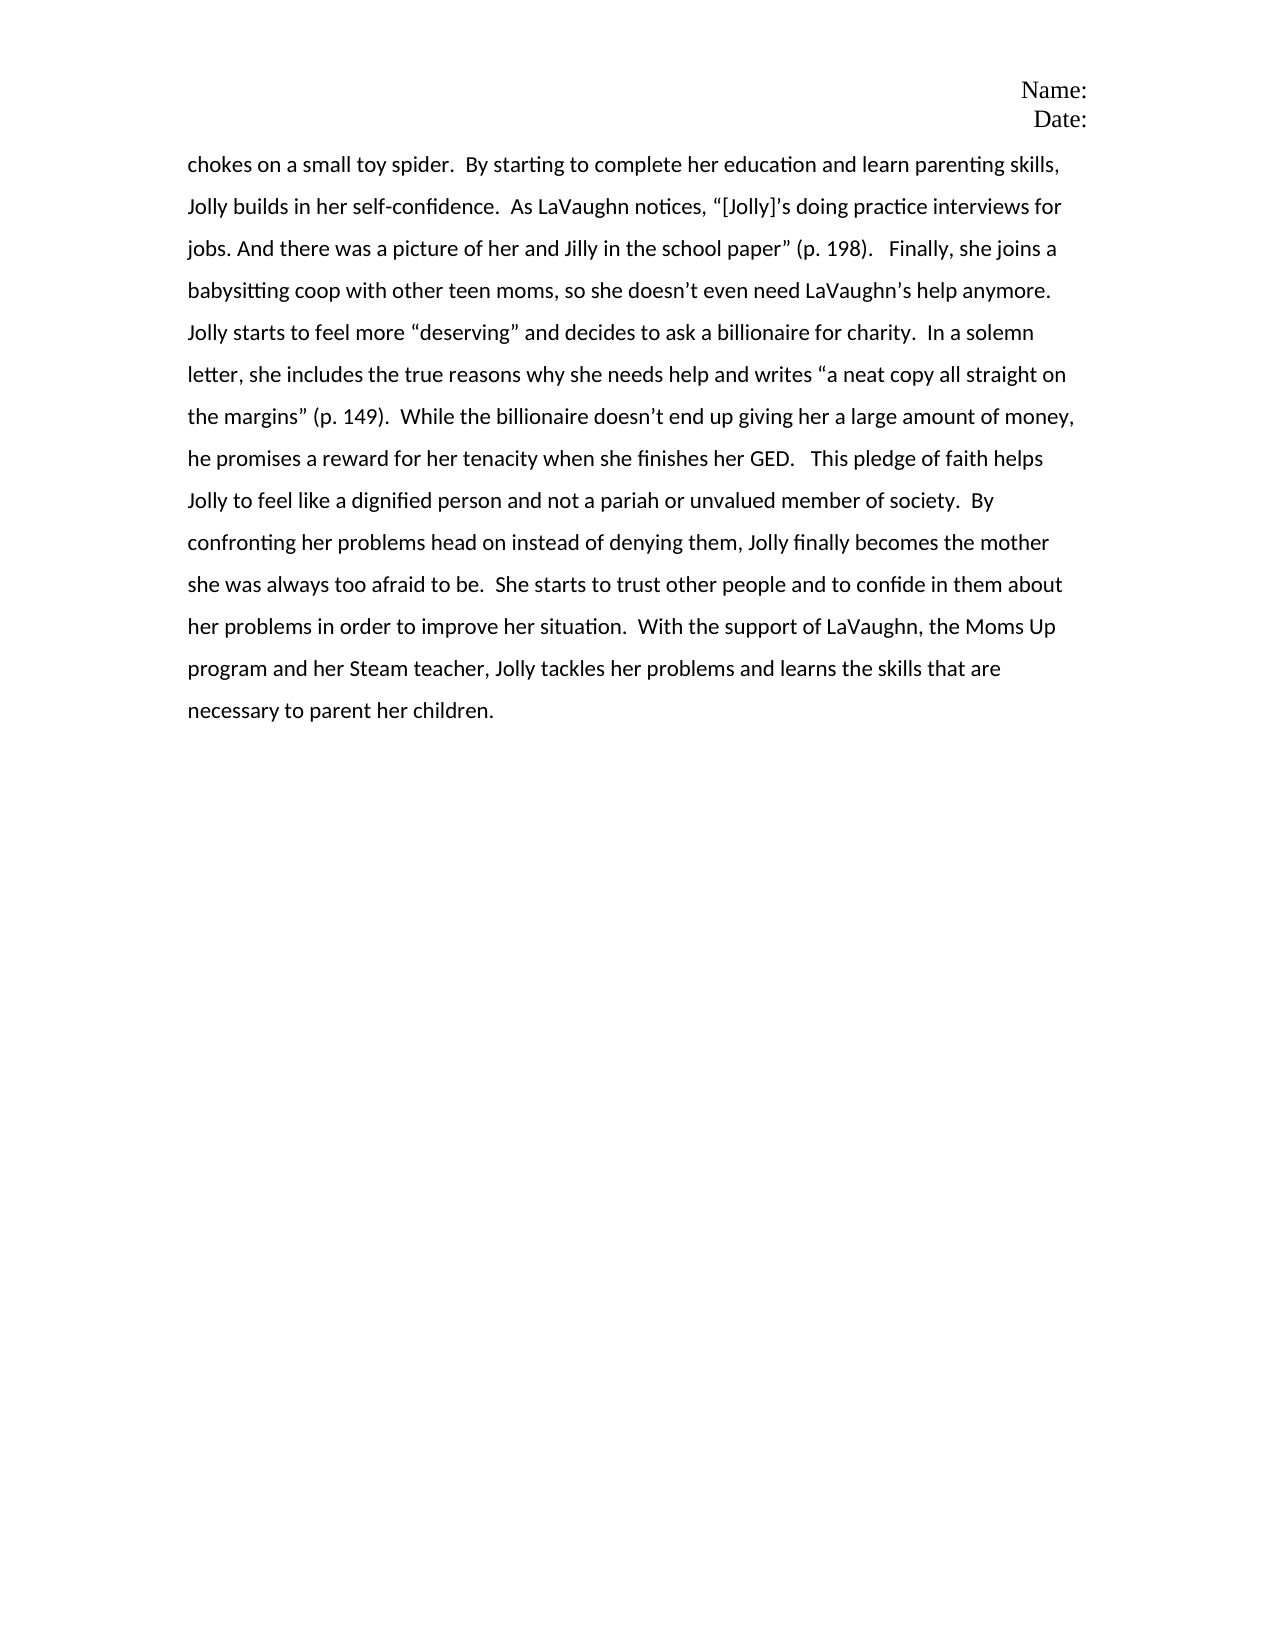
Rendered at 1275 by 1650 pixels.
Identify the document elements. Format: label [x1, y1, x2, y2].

text [187, 150, 1087, 724]
